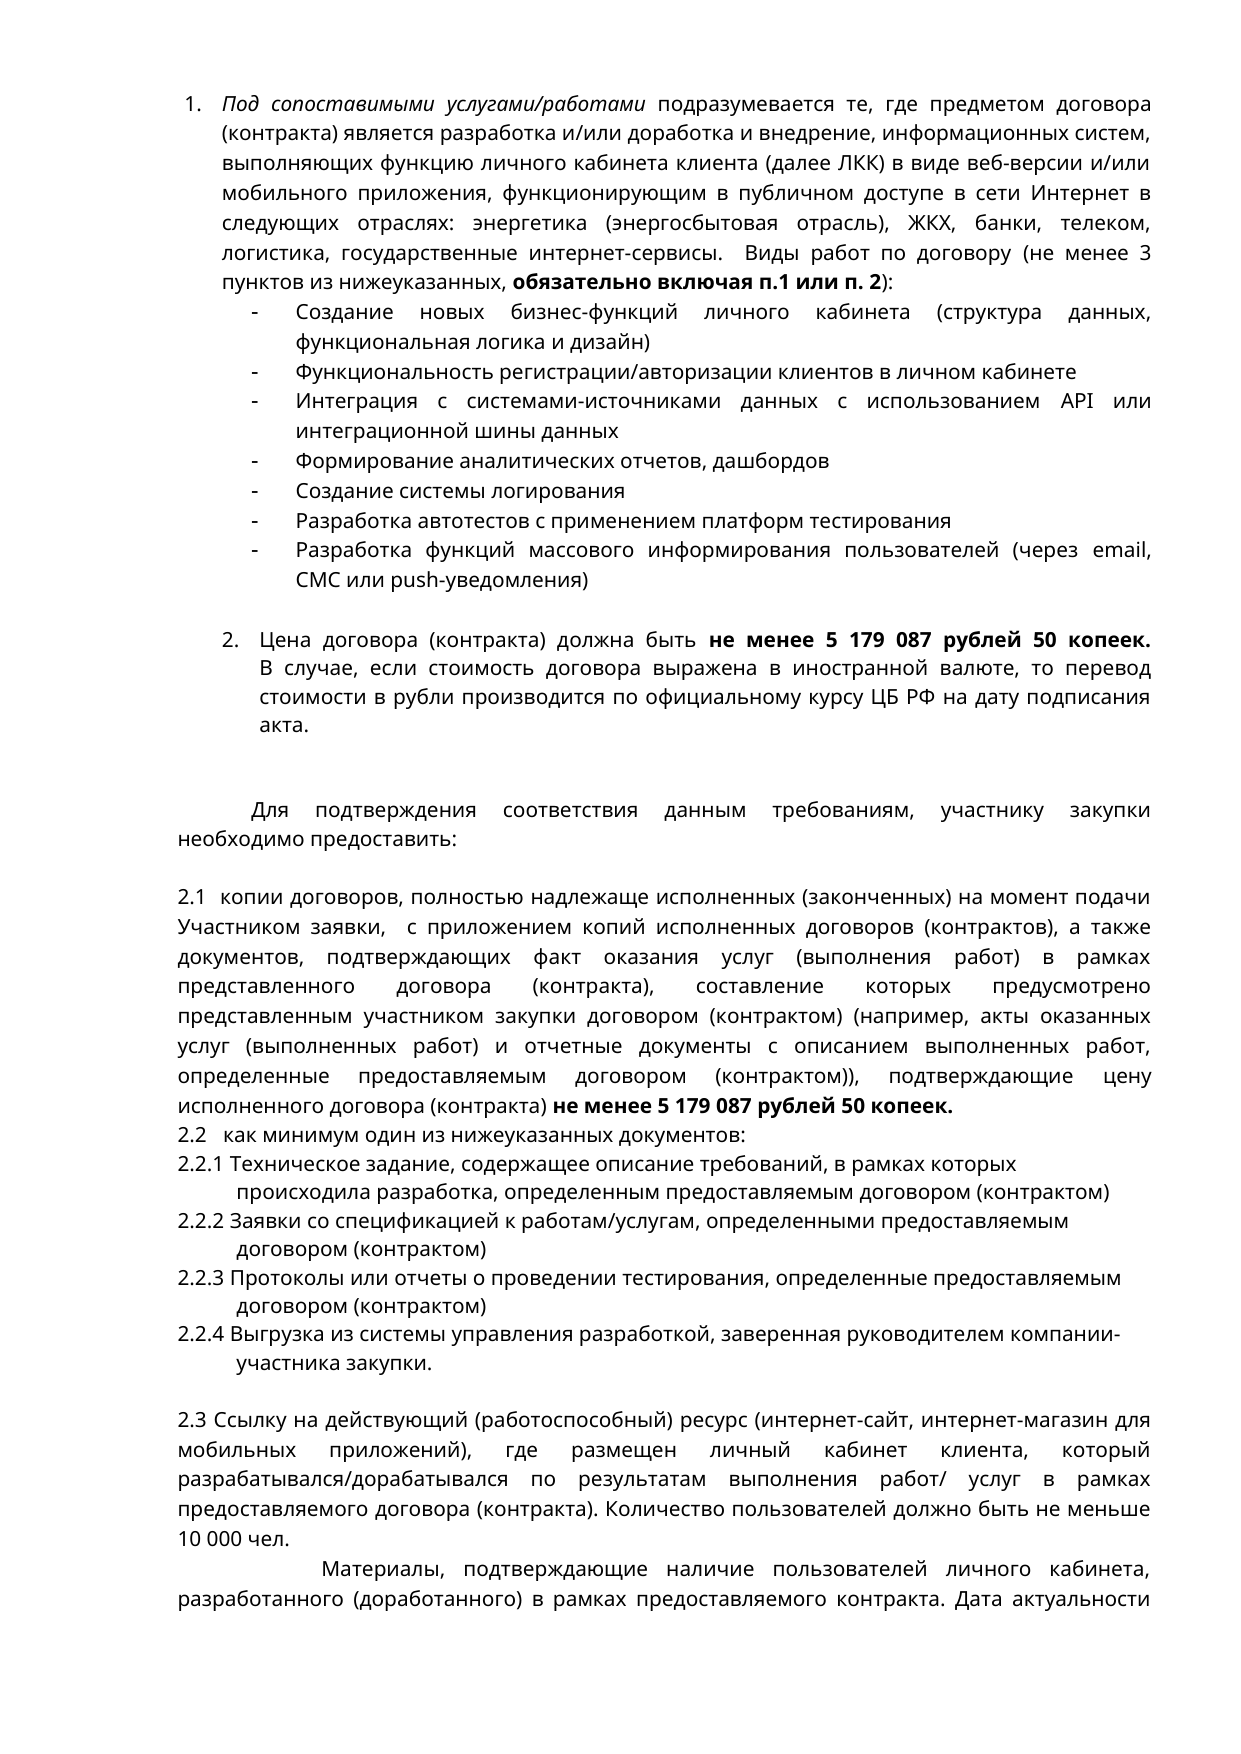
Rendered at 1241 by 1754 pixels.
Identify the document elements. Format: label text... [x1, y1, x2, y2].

list Формирование аналитических отчетов, дашбордов [251, 446, 1152, 474]
text 2.2.3 Протоколы или отчеты о проведении тестирования, определенные предоставляемым договором (контрактом) [177, 1263, 1152, 1319]
text Для подтверждения соответствия данным требованиям, участнику закупки необходимо предоставить: [177, 796, 1152, 852]
list Функциональность регистрации/авторизации клиентов в личном кабинете [251, 357, 1152, 385]
list Цена договора (контракта) должна быть не менее 5 179 087 рублей 50 копеек. В случае, если стоимость договора выражена в иностранной валюте, то перевод стоимости в рубли производится по официальному курсу ЦБ РФ на дату подписания акта. [222, 625, 1152, 739]
list Интеграция с системами-источниками данных с использованием API или интеграционной шины данных [251, 387, 1152, 445]
text 2.2 как минимум один из нижеуказанных документов: [177, 1121, 1152, 1149]
text 2.2.4 Выгрузка из системы управления разработкой, заверенная руководителем компании-участника закупки. [177, 1319, 1152, 1376]
list Разработка автотестов с применением платформ тестирования [251, 506, 1152, 534]
list Разработка функций массового информирования пользователей (через email, СМС или push-уведомления) [251, 536, 1152, 594]
text 2.2.2 Заявки со спецификацией к работам/услугам, определенными предоставляемым договором (контрактом) [177, 1206, 1152, 1263]
list Создание системы логирования [251, 476, 1152, 504]
text 2.2.1 Техническое задание, содержащее описание требований, в рамках которых происходила разработка, определенным предоставляемым договором (контрактом) [177, 1149, 1152, 1206]
list Под сопоставимыми услугами/работами подразумевается те, где предметом договора (контракта) является разработка и/или доработка и внедрение, информационных систем, выполняющих функцию личного кабинета клиента (далее ЛКК) в виде веб-версии и/или мобильного приложения, функционирующим в публичном доступе в сети Интернет в следующих отраслях: энергетика (энергосбытовая отрасль), ЖКХ, банки, телеком, логистика, государственные интернет-сервисы. Виды работ по договору (не менее 3 пунктов из нижеуказанных, обязательно включая п.1 или п. 2): [184, 89, 1152, 296]
text 2.3 Ссылку на действующий (работоспособный) ресурс (интернет-сайт, интернет-магазин для мобильных приложений), где размещен личный кабинет клиента, который разрабатывался/дорабатывался по результатам выполнения работ/ услуг в рамках предоставляемого договора (контракта). Количество пользователей должно быть не меньше 10 000 чел. [177, 1405, 1152, 1552]
list Создание новых бизнес-функций личного кабинета (структура данных, функциональная логика и дизайн) [251, 297, 1152, 355]
text 2.1 копии договоров, полностью надлежаще исполненных (законченных) на момент подачи Участником заявки, с приложением копий исполненных договоров (контрактов), а также документов, подтверждающих факт оказания услуг (выполнения работ) в рамках представленного договора (контракта), составление которых предусмотрено представленным участником закупки договором (контрактом) (например, акты оказанных услуг (выполненных работ) и отчетные документы с описанием выполненных работ, определенные предоставляемым договором (контрактом)), подтверждающие цену исполненного договора (контракта) не менее 5 179 087 рублей 50 копеек. [177, 882, 1152, 1119]
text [177, 1554, 1152, 1612]
